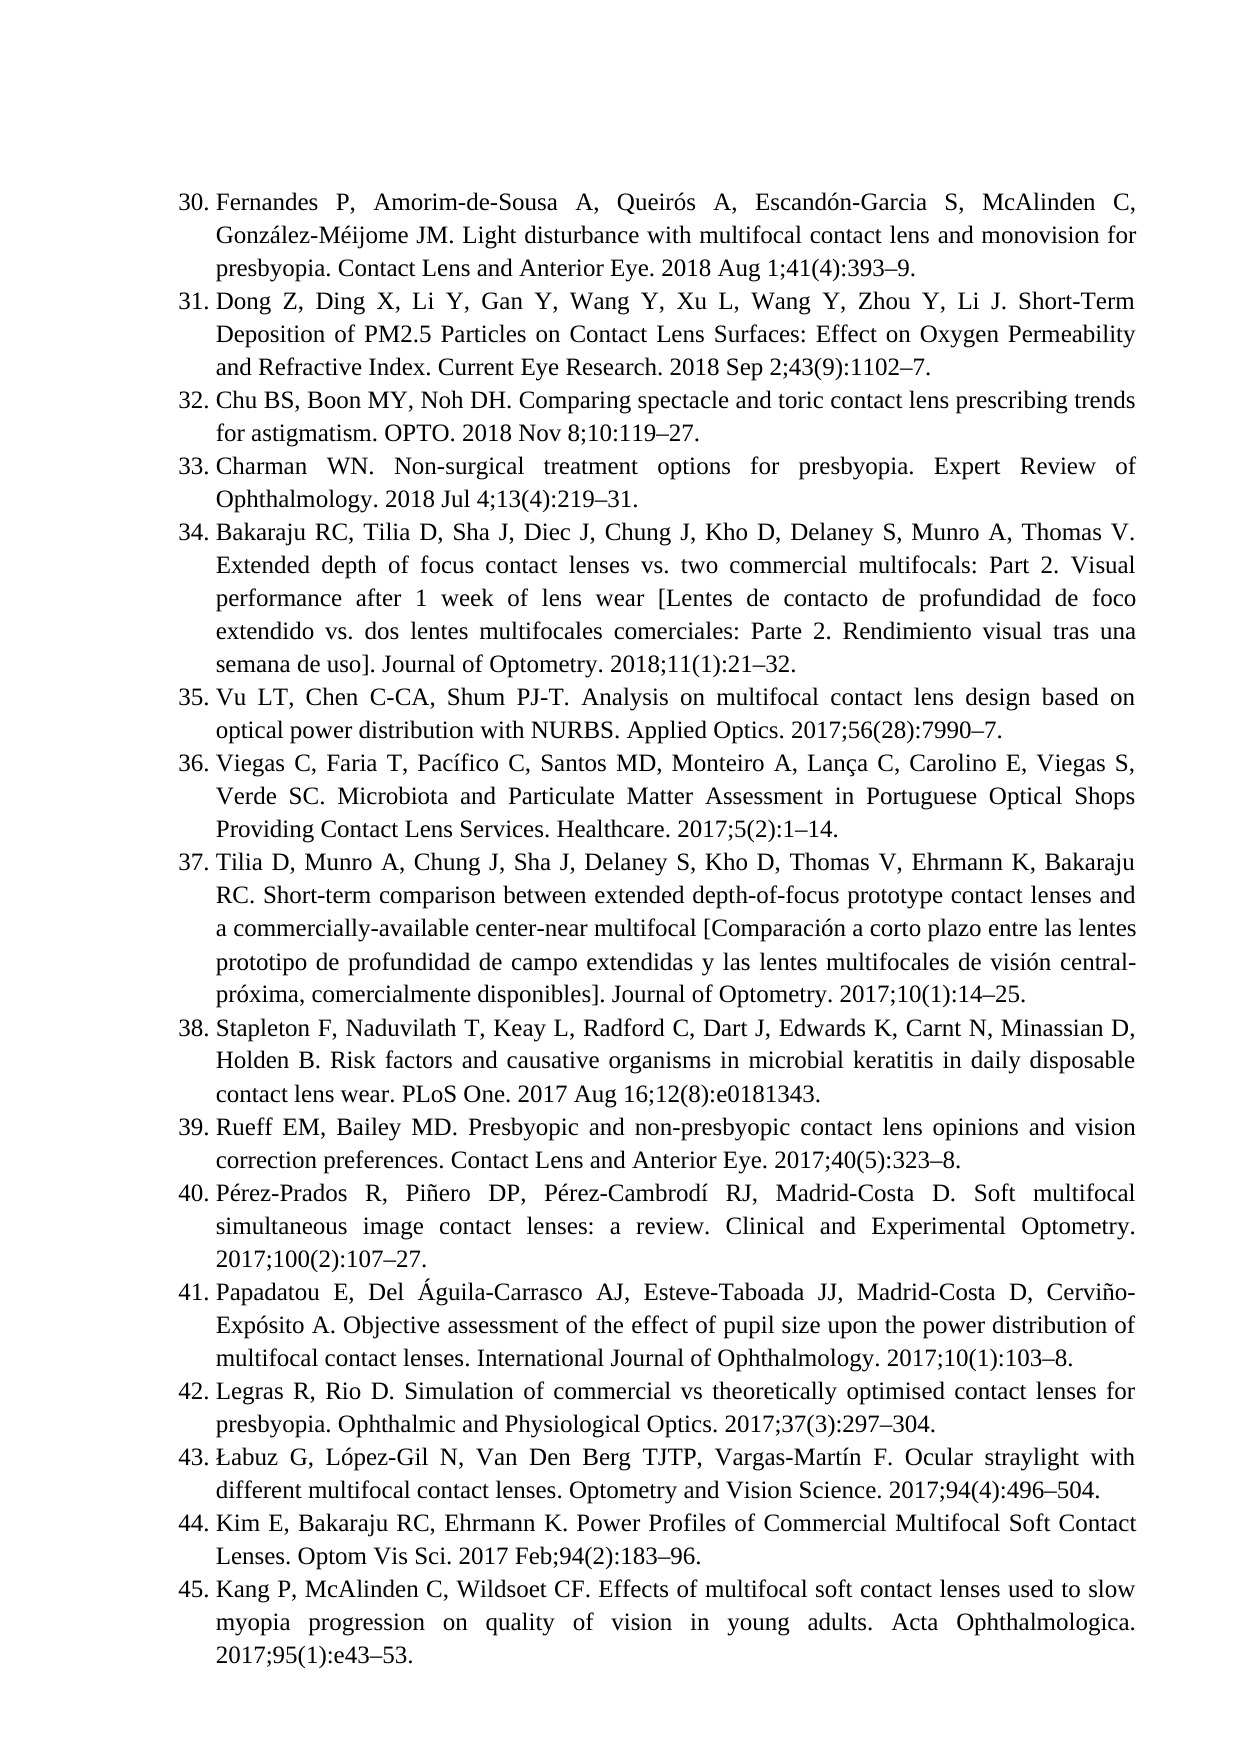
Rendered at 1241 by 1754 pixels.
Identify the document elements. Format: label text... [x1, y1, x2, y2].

list Viegas C, Faria T, Pacífico C, Santos MD, Monteiro A, Lança C, Carolino E, Viegas S, Verde SC. Microbiota and Particulate Matter Assessment in Portuguese Optical Shops Providing Contact Lens Services. Healthcare. 2017;5(2):1–14. [178, 748, 1137, 843]
list Pérez-Prados R, Piñero DP, Pérez-Cambrodí RJ, Madrid-Costa D. Soft multifocal simultaneous image contact lenses: a review. Clinical and Experimental Optometry. 2017;100(2):107–27. [178, 1178, 1137, 1272]
list Bakaraju RC, Tilia D, Sha J, Diec J, Chung J, Kho D, Delaney S, Munro A, Thomas V. Extended depth of focus contact lenses vs. two commercial multifocals: Part 2. Visual performance after 1 week of lens wear [Lentes de contacto de profundidad de foco extendido vs. dos lentes multifocales comerciales: Parte 2. Rendimiento visual tras una semana de uso]. Journal of Optometry. 2018;11(1):21–32. [178, 517, 1137, 678]
list Legras R, Rio D. Simulation of commercial vs theoretically optimised contact lenses for presbyopia. Ophthalmic and Physiological Optics. 2017;37(3):297–304. [178, 1376, 1137, 1438]
list Rueff EM, Bailey MD. Presbyopic and non-presbyopic contact lens opinions and vision correction preferences. Contact Lens and Anterior Eye. 2017;40(5):323–8. [178, 1112, 1137, 1173]
list Vu LT, Chen C-CA, Shum PJ-T. Analysis on multifocal contact lens design based on optical power distribution with NURBS. Applied Optics. 2017;56(28):7990–7. [178, 682, 1137, 744]
list Tilia D, Munro A, Chung J, Sha J, Delaney S, Kho D, Thomas V, Ehrmann K, Bakaraju RC. Short-term comparison between extended depth-of-focus prototype contact lenses and a commercially-available center-near multifocal [Comparación a corto plazo entre las lentes prototipo de profundidad de campo extendidas y las lentes multifocales de visión central-próxima, comercialmente disponibles]. Journal of Optometry. 2017;10(1):14–25. [178, 847, 1137, 1008]
list Kim E, Bakaraju RC, Ehrmann K. Power Profiles of Commercial Multifocal Soft Contact Lenses. Optom Vis Sci. 2017 Feb;94(2):183–96. [178, 1508, 1137, 1570]
list Stapleton F, Naduvilath T, Keay L, Radford C, Dart J, Edwards K, Carnt N, Minassian D, Holden B. Risk factors and causative organisms in microbial keratitis in daily disposable contact lens wear. PLoS One. 2017 Aug 16;12(8):e0181343. [178, 1013, 1137, 1107]
list Charman WN. Non-surgical treatment options for presbyopia. Expert Review of Ophthalmology. 2018 Jul 4;13(4):219–31. [178, 451, 1137, 513]
list Fernandes P, Amorim-de-Sousa A, Queirós A, Escandón-Garcia S, McAlinden C, González-Méijome JM. Light disturbance with multifocal contact lens and monovision for presbyopia. Contact Lens and Anterior Eye. 2018 Aug 1;41(4):393–9. [178, 187, 1137, 282]
list Łabuz G, López-Gil N, Van Den Berg TJTP, Vargas-Martín F. Ocular straylight with different multifocal contact lenses. Optometry and Vision Science. 2017;94(4):496–504. [178, 1442, 1137, 1504]
list Kang P, McAlinden C, Wildsoet CF. Effects of multifocal soft contact lenses used to slow myopia progression on quality of vision in young adults. Acta Ophthalmologica. 2017;95(1):e43–53. [178, 1574, 1137, 1669]
list Dong Z, Ding X, Li Y, Gan Y, Wang Y, Xu L, Wang Y, Zhou Y, Li J. Short-Term Deposition of PM2.5 Particles on Contact Lens Surfaces: Effect on Oxygen Permeability and Refractive Index. Current Eye Research. 2018 Sep 2;43(9):1102–7. [178, 286, 1137, 381]
list Chu BS, Boon MY, Noh DH. Comparing spectacle and toric contact lens prescribing trends for astigmatism. OPTO. 2018 Nov 8;10:119–27. [178, 385, 1137, 447]
list Papadatou E, Del Águila-Carrasco AJ, Esteve-Taboada JJ, Madrid-Costa D, Cerviño- Expósito A. Objective assessment of the effect of pupil size upon the power distribution of multifocal contact lenses. International Journal of Ophthalmology. 2017;10(1):103–8. [178, 1277, 1137, 1372]
